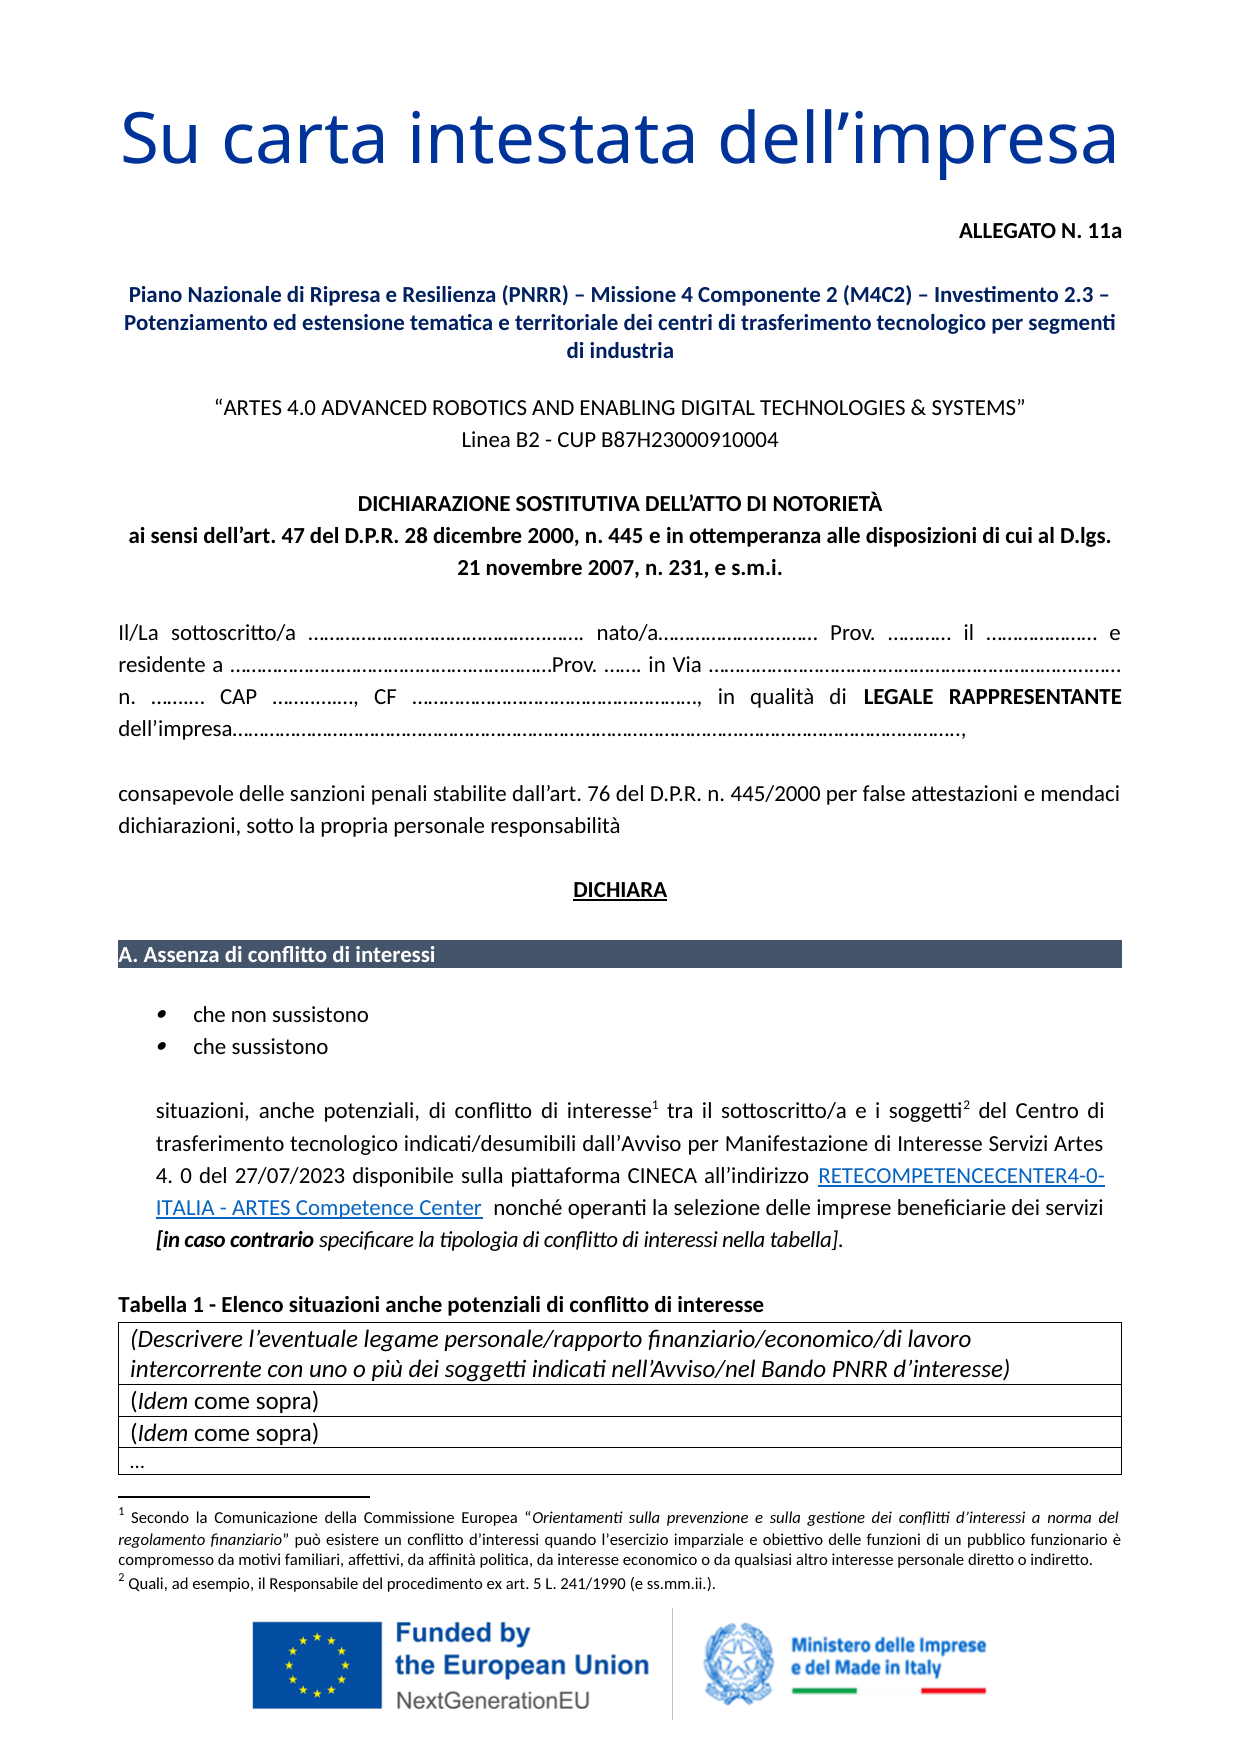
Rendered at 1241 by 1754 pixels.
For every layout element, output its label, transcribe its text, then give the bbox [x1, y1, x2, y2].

text Il/La sottoscritto/a ……………………………………...……. nato/a………………...……… Prov. ………… il ………………… e residente a ……………………………………….……………Prov. ……. in Via ……………………………………………………………...…… n. …….… CAP ……..….…, CF ………………………………………………, in qualità di LEGALE RAPPRESENTANTE dell’impresa…………………………………………………………………………………….………………………………….., [118, 618, 1122, 742]
table_cell (Idem come sopra) [119, 1385, 1121, 1416]
text Linea B2 - CUP B87H23000910004 [118, 425, 1122, 453]
table_cell … [119, 1448, 1121, 1474]
text consapevole delle sanzioni penali stabilite dall’art. 76 del D.P.R. n. 445/2000 per false attestazioni e mendaci dichiarazioni, sotto la propria personale responsabilità [118, 779, 1122, 839]
text DICHIARA [118, 875, 1122, 903]
text “ARTES 4.0 ADVANCED ROBOTICS AND ENABLING DIGITAL TECHNOLOGIES & SYSTEMS” [118, 393, 1122, 421]
list che sussistono [156, 1032, 1105, 1060]
text A. Assenza di conflitto di interessi [118, 940, 1122, 968]
list che non sussistono [156, 1000, 1105, 1028]
picture [243, 1608, 994, 1720]
text Tabella 1 - Elenco situazioni anche potenziali di conflitto di interesse [118, 1290, 1122, 1318]
table_cell (Idem come sopra) [119, 1417, 1121, 1447]
text Allegato n. 11a [118, 216, 1122, 244]
text DICHIARAZIONE SOSTITUTIVA DELL’ATTO DI NOTORIETÀ [118, 489, 1122, 517]
text situazioni, anche potenziali, di conflitto di interesse tra il sottoscritto/a e i soggetti del Centro di trasferimento tecnologico indicati/desumibili dall’Avviso per Manifestazione di Interesse Servizi Artes 4. 0 del 27/07/2023 disponibile sulla piattaforma CINECA all’indirizzo RETECOMPETENCECENTER4-0-ITALIA - ARTES Competence Center nonché operanti la selezione delle imprese beneficiarie dei servizi [in caso contrario specificare la tipologia di conflitto di interessi nella tabella]. [156, 1097, 1105, 1253]
table_header (Descrivere l’eventuale legame personale/rapporto finanziario/economico/di lavoro intercorrente con uno o più dei soggetti indicati nell’Avviso/nel Bando PNRR d’interesse) [119, 1323, 1121, 1384]
text Piano Nazionale di Ripresa e Resilienza (PNRR) – Missione 4 Componente 2 (M4C2) – Investimento 2.3 – Potenziamento ed estensione tematica e territoriale dei centri di trasferimento tecnologico per segmenti di industria [117, 281, 1122, 364]
text ai sensi dell’art. 47 del D.P.R. 28 dicembre 2000, n. 445 e in ottemperanza alle disposizioni di cui al D.lgs. 21 novembre 2007, n. 231, e s.m.i. [118, 521, 1122, 582]
